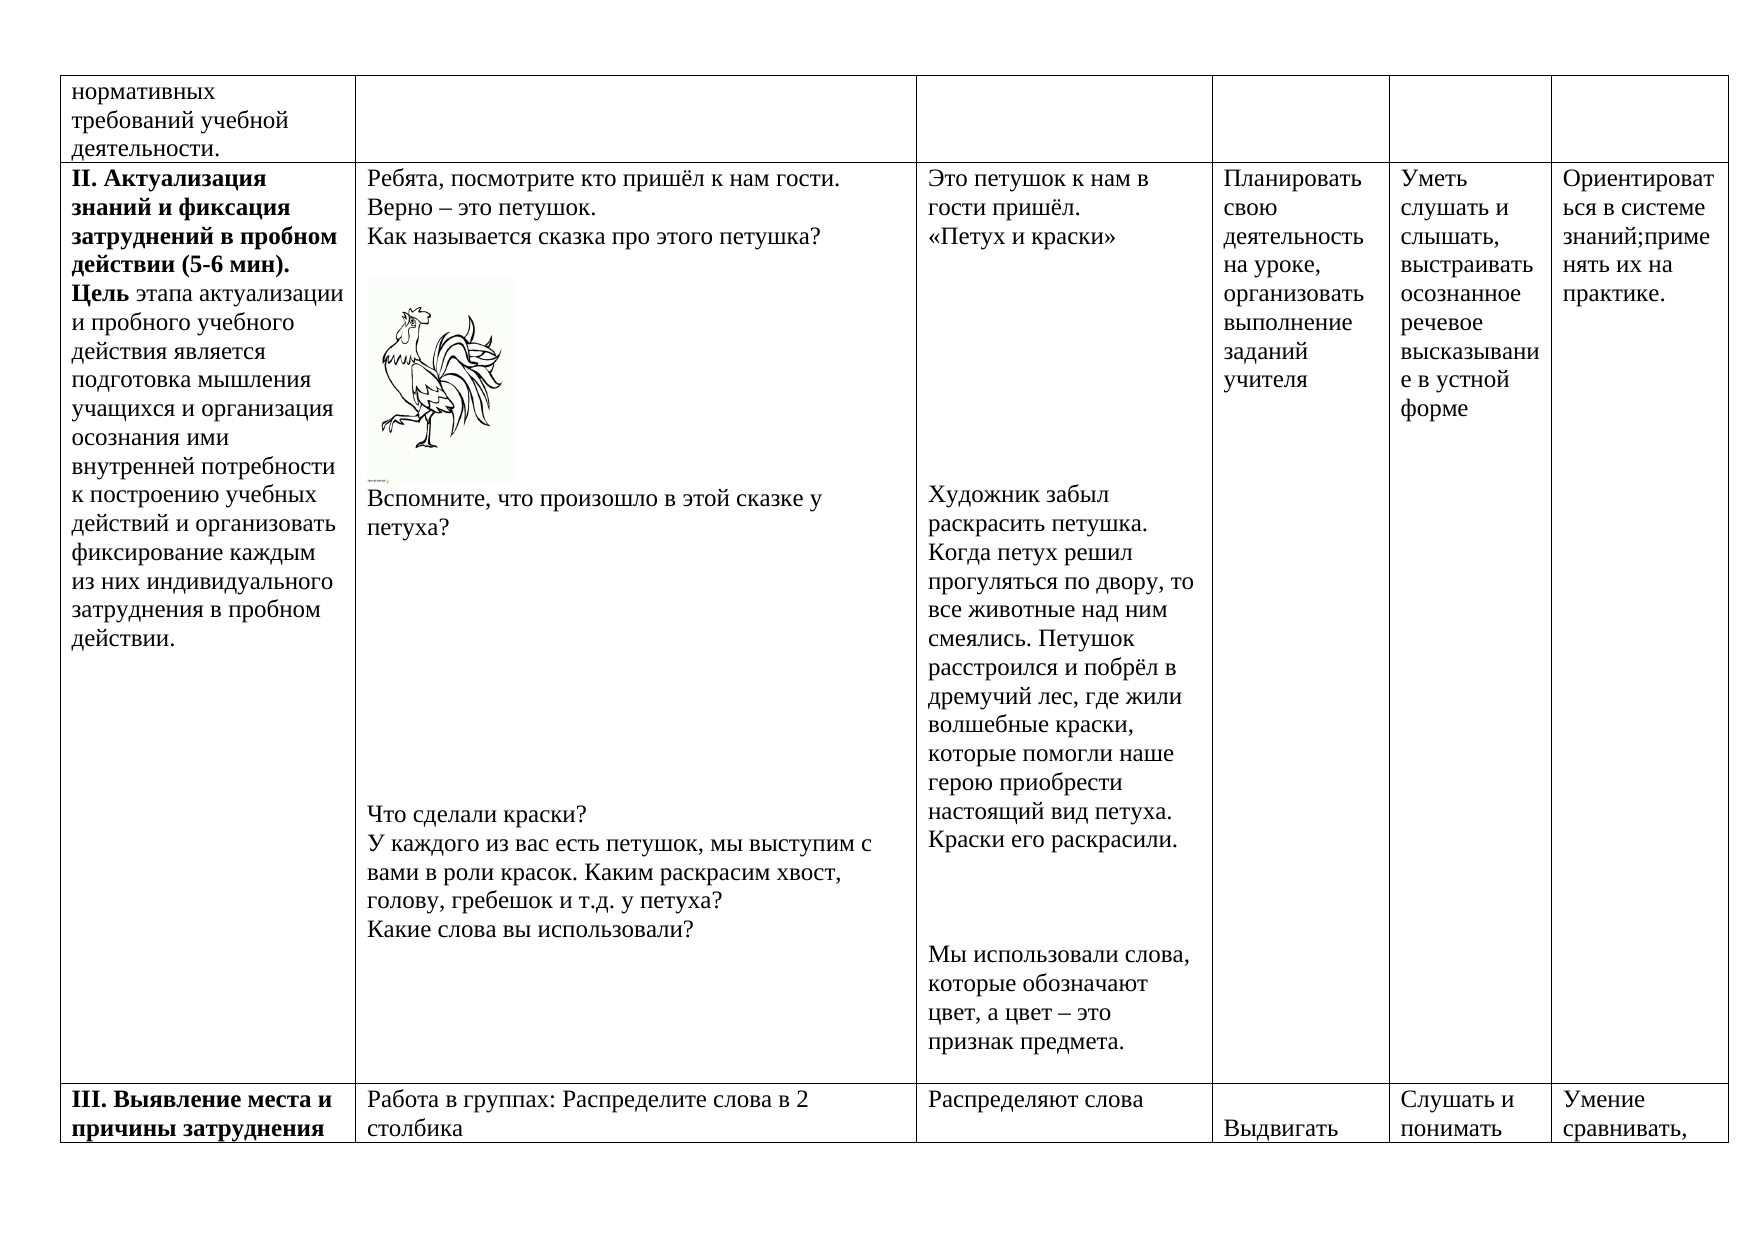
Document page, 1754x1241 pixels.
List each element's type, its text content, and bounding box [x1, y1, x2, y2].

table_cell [917, 76, 1212, 162]
picture [366, 278, 516, 484]
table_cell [61, 1084, 355, 1142]
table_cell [1552, 76, 1728, 162]
table_cell II. Актуализация знаний и фиксация затруднений в пробном действии (5-6 мин). Цель этапа актуализации и пробного учебного действия является подготовка мышления учащихся и организация осознания ими внутренней потребности к построению учебных действий и организовать фиксирование каждым из них индивидуального затруднения в пробном действии. [61, 163, 355, 1083]
table_cell Планировать свою деятельность на уроке, организовать выполнение заданий учителя [1213, 163, 1389, 1083]
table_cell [917, 1084, 1212, 1142]
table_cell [1390, 1084, 1551, 1142]
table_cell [1213, 1084, 1389, 1142]
table_cell Ребята, посмотрите кто пришёл к нам гости. Верно – это петушок. Как называется сказка про этого петушка? Вспомните, что произошло в этой сказке у петуха? Что сделали краски? У каждого из вас есть петушок, мы выступим с вами в роли красок. Каким раскрасим хвост, голову, гребешок и т.д. у петуха? Какие слова вы использовали? [356, 163, 916, 1083]
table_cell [356, 1084, 916, 1142]
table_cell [1213, 76, 1389, 162]
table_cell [61, 76, 355, 162]
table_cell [1552, 1084, 1728, 1142]
table_cell Ориентироваться в системе знаний;применять их на практике. [1552, 163, 1728, 1083]
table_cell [356, 76, 916, 162]
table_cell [1390, 76, 1551, 162]
table_cell Это петушок к нам в гости пришёл. «Петух и краски» Художник забыл раскрасить петушка. Когда петух решил прогуляться по двору, то все животные над ним смеялись. Петушок расстроился и побрёл в дремучий лес, где жили волшебные краски, которые помогли наше герою приобрести настоящий вид петуха. Краски его раскрасили. Мы использовали слова, которые обозначают цвет, а цвет – это признак предмета. [917, 163, 1212, 1083]
table_cell Уметь слушать и слышать, выстраивать осознанное речевое высказывание в устной форме [1390, 163, 1551, 1083]
